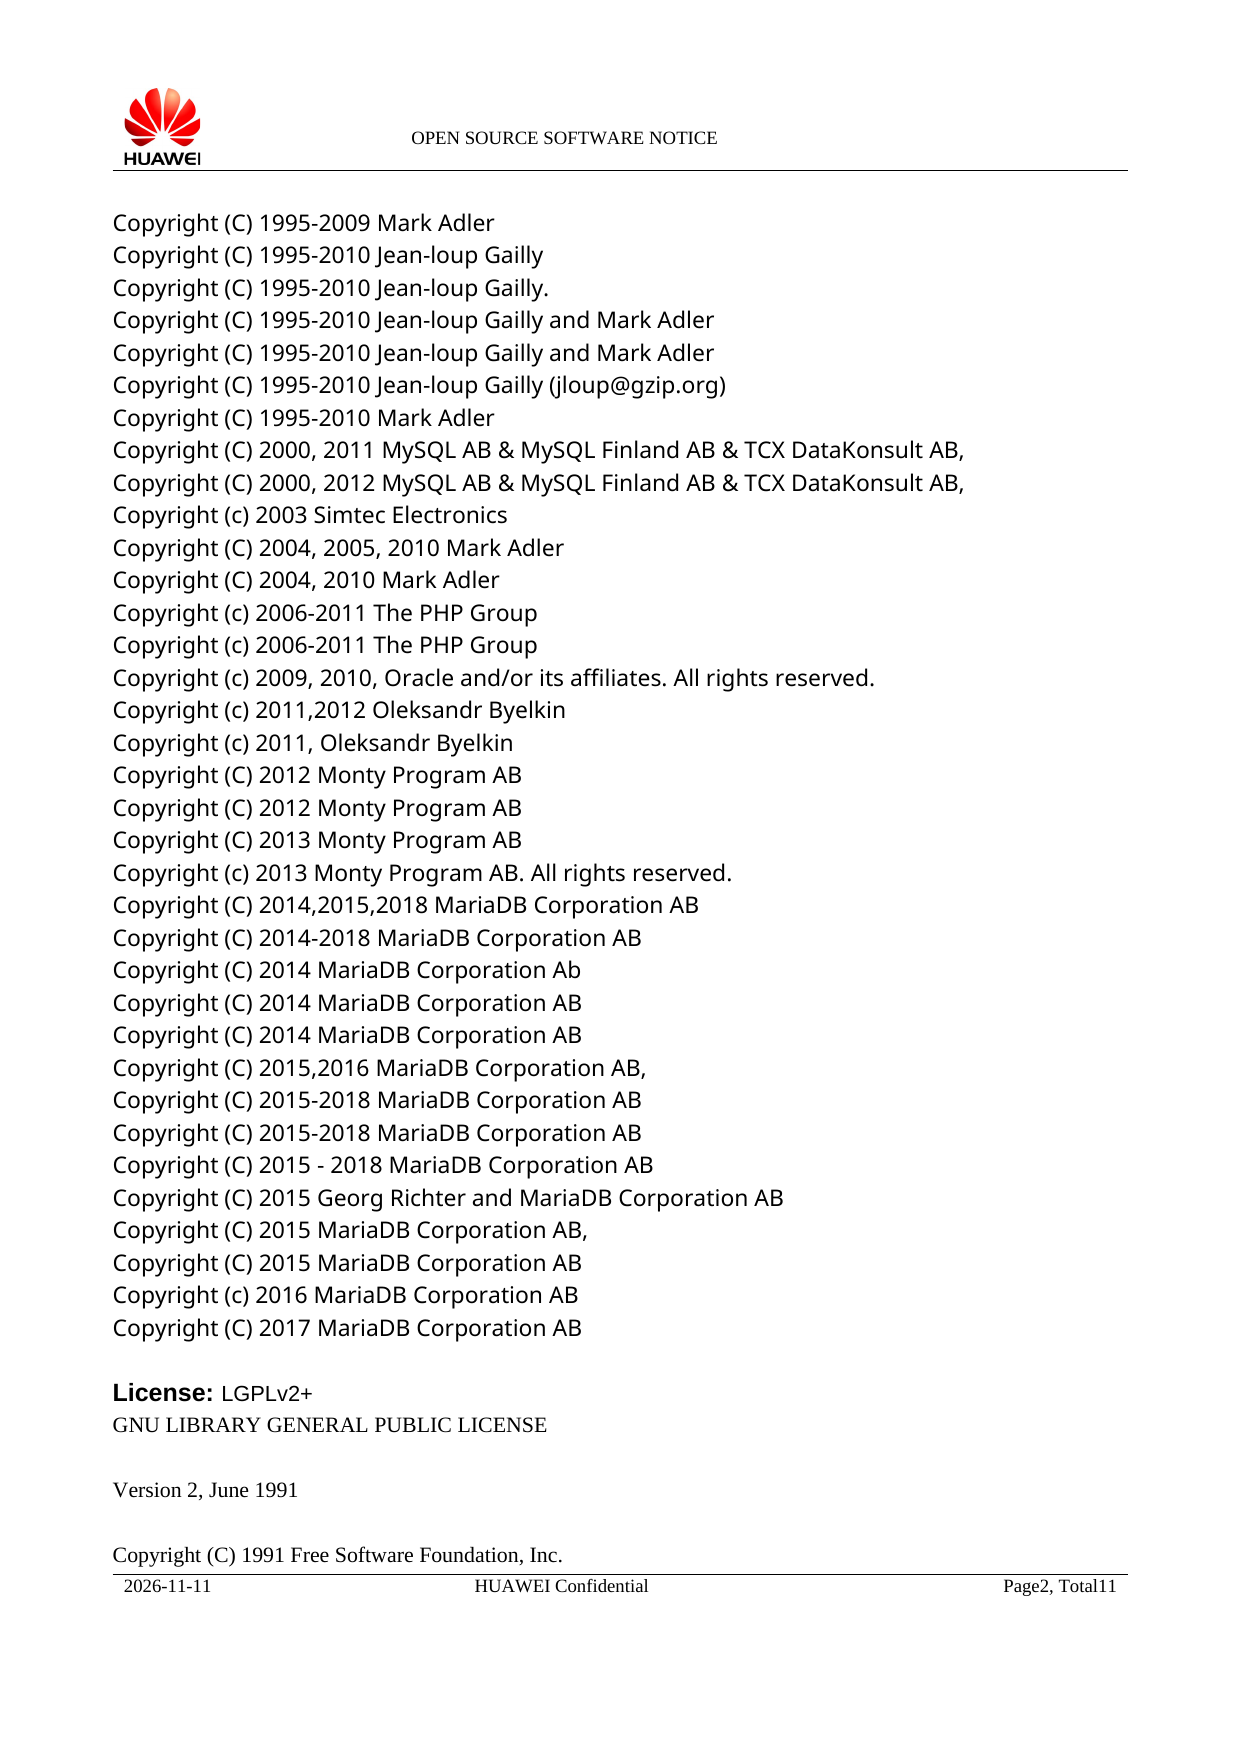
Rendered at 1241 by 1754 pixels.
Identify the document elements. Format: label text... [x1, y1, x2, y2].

text Copyright (C) 1995-2010 Jean-loup Gailly (jloup@gzip.org) [112, 369, 1128, 401]
text Copyright (c) 2006-2011 The PHP Group [112, 629, 1128, 661]
text Copyright (C) 1995-2010 Jean-loup Gailly and Mark Adler [112, 304, 1128, 336]
text Copyright (C) 1995-2010 Jean-loup Gailly [112, 239, 1128, 271]
text Copyright (C) 2012 Monty Program AB [112, 759, 1128, 791]
text Copyright (c) 2003 Simtec Electronics [112, 499, 1128, 531]
picture [124, 88, 201, 165]
text Copyright (C) 2015 Georg Richter and MariaDB Corporation AB [112, 1181, 1128, 1214]
text Copyright (C) 2015 MariaDB Corporation AB, [112, 1214, 1128, 1246]
text Copyright (C) 2015-2018 MariaDB Corporation AB [112, 1116, 1128, 1149]
text Copyright (c) 2016 MariaDB Corporation AB [112, 1279, 1128, 1311]
text Copyright (C) 2014 MariaDB Corporation AB [112, 986, 1128, 1019]
text Copyright (C) 1995-2010 Jean-loup Gailly and Mark Adler [112, 336, 1128, 369]
text License: LGPLv2+ [112, 1376, 1128, 1409]
text Copyright (C) 2015-2018 MariaDB Corporation AB [112, 1084, 1128, 1116]
text Copyright (c) 2011,2012 Oleksandr Byelkin [112, 694, 1128, 726]
text Copyright (C) 2012 Monty Program AB [112, 791, 1128, 824]
text Copyright (C) 2014 MariaDB Corporation Ab [112, 954, 1128, 986]
text Copyright (C) 2015 - 2018 MariaDB Corporation AB [112, 1149, 1128, 1181]
text Copyright (c) 2006-2011 The PHP Group [112, 596, 1128, 629]
text Copyright (C) 2014-2018 MariaDB Corporation AB [112, 921, 1128, 954]
text Copyright (C) 2014,2015,2018 MariaDB Corporation AB [112, 889, 1128, 921]
text Copyright (C) 1995-2009 Mark Adler [112, 206, 1128, 239]
text Copyright (C) 2015 MariaDB Corporation AB [112, 1246, 1128, 1279]
text Copyright (C) 2000, 2011 MySQL AB & MySQL Finland AB & TCX DataKonsult AB, [112, 434, 1128, 466]
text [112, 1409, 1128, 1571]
text Copyright (C) 1995-2010 Mark Adler [112, 401, 1128, 434]
text Copyright (C) 2004, 2010 Mark Adler [112, 564, 1128, 596]
text Copyright (C) 2017 MariaDB Corporation AB [112, 1311, 1128, 1344]
text Copyright (C) 1995-2010 Jean-loup Gailly. [112, 271, 1128, 304]
text Copyright (c) 2011, Oleksandr Byelkin [112, 726, 1128, 759]
text Copyright (c) 2013 Monty Program AB. All rights reserved. [112, 856, 1128, 889]
text Copyright (C) 2004, 2005, 2010 Mark Adler [112, 531, 1128, 564]
text Copyright (C) 2000, 2012 MySQL AB & MySQL Finland AB & TCX DataKonsult AB, [112, 466, 1128, 499]
text Copyright (C) 2014 MariaDB Corporation AB [112, 1019, 1128, 1051]
text Copyright (C) 2013 Monty Program AB [112, 824, 1128, 856]
text Copyright (c) 2009, 2010, Oracle and/or its affiliates. All rights reserved. [112, 661, 1128, 694]
text Copyright (C) 2015,2016 MariaDB Corporation AB, [112, 1051, 1128, 1084]
